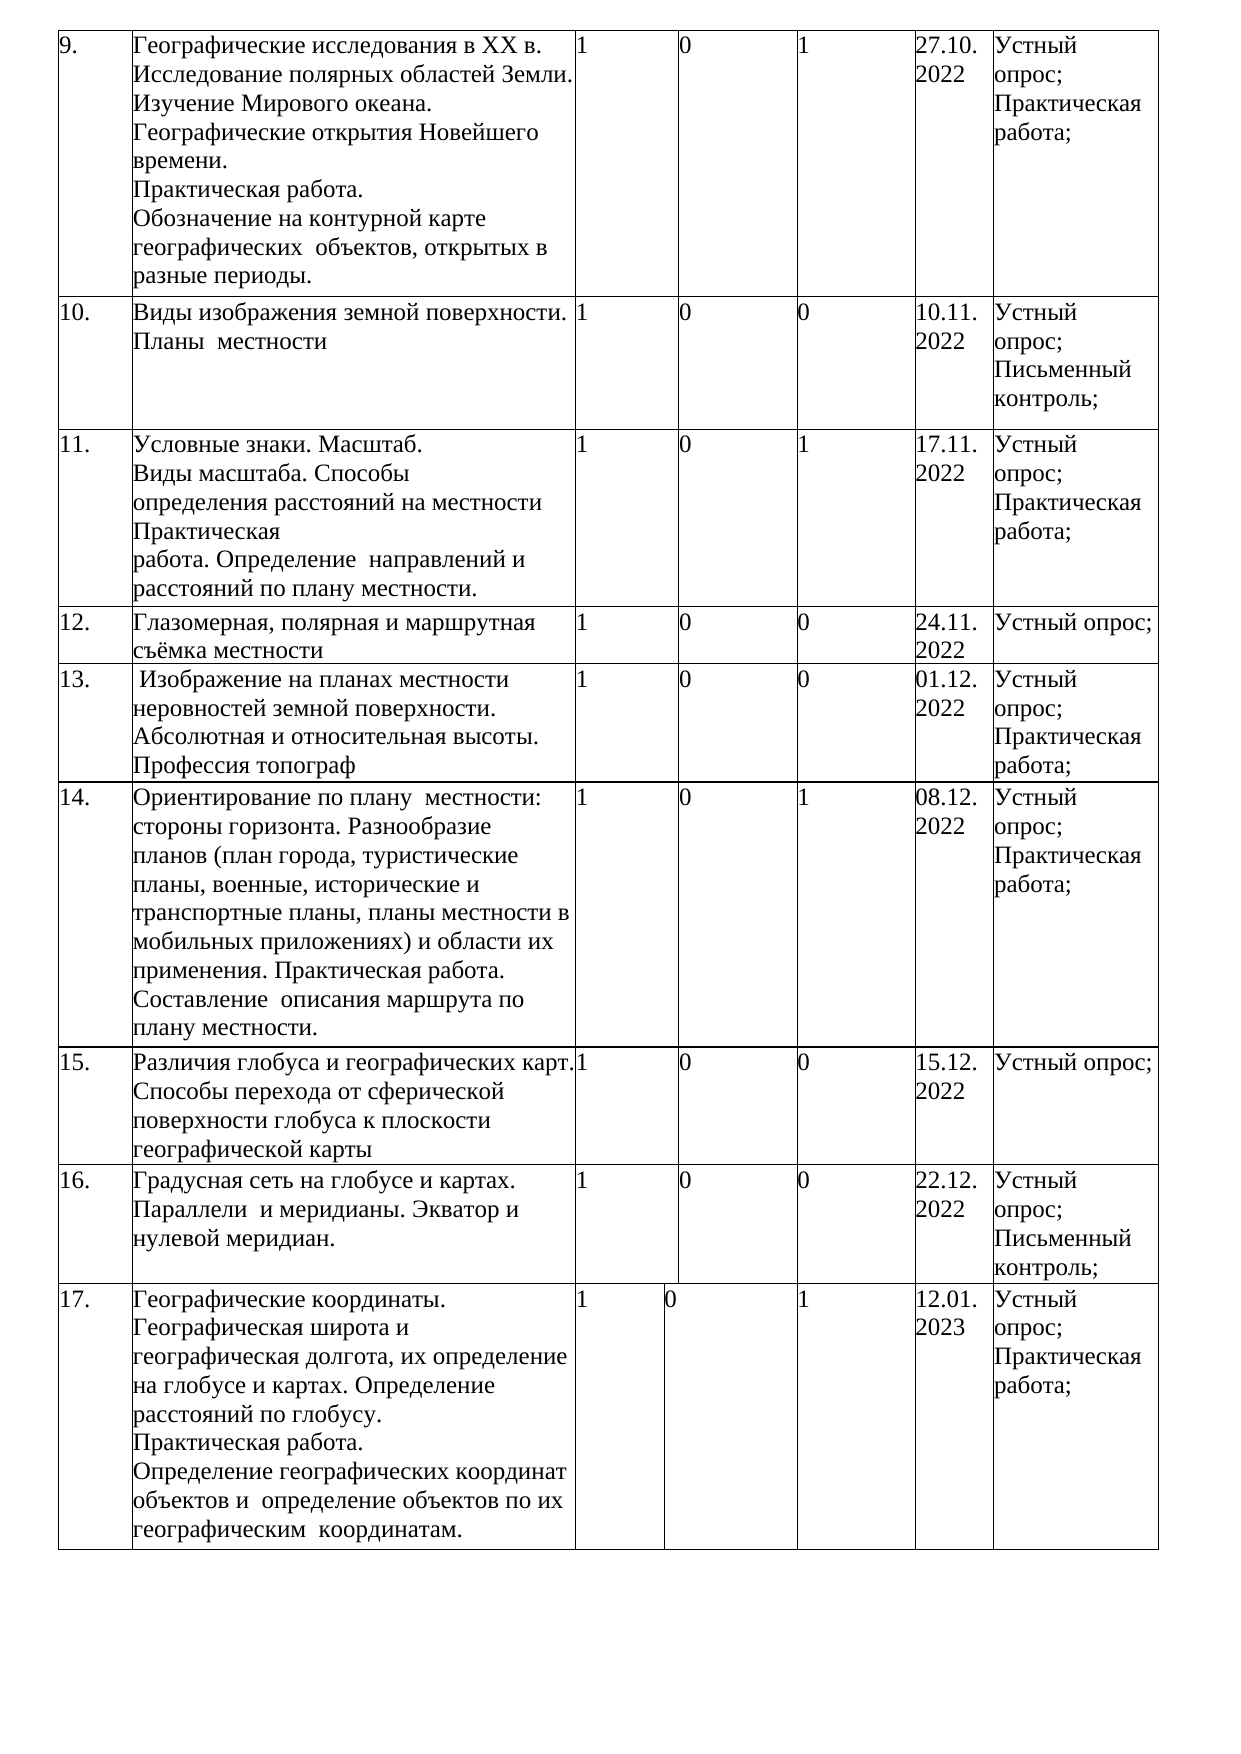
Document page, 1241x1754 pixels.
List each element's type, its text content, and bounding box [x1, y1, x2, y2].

table_cell Устный опрос; Практическая работа; [994, 430, 1158, 606]
table_cell Устный опрос; Практическая работа; [994, 783, 1158, 1046]
table_cell 16. [59, 1165, 132, 1283]
table_cell 1 [576, 1165, 678, 1283]
table_cell 1 [576, 1284, 664, 1549]
table_cell 0 [798, 297, 915, 428]
table_cell 1 [576, 783, 678, 1046]
table_cell 0 [679, 31, 797, 296]
table_cell 12. [59, 607, 132, 663]
table_cell 13. [59, 664, 132, 781]
table_cell 08.12. 2022 [916, 783, 993, 1046]
table_cell 24.11. 2022 [916, 607, 993, 663]
table_cell 0 [679, 783, 797, 1046]
table_cell Условные знаки. Масштаб. Виды масштаба. Способы определения расстояний на местности Практическая работа. Определение направлений и расстояний по плану мест​ности. [133, 430, 575, 606]
table_cell 1 [576, 664, 678, 781]
table_cell 0 [798, 1165, 915, 1283]
table_cell 14. [59, 783, 132, 1046]
table_cell 0 [665, 1284, 797, 1549]
table_cell 27.10. 2022 [916, 31, 993, 296]
table_cell 15.12. 2022 [916, 1048, 993, 1164]
table_cell 1 [576, 430, 678, 606]
table_cell 10. [59, 297, 132, 428]
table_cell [994, 31, 1158, 296]
table_cell Географические исследования в ХХ в. Исследование полярных областей Земли. Изучение Мирового океана. Географические открытия Новейшего времени. Практическая работа. Обозначение на контурной карте географических объектов, открытых в разные периоды. [133, 31, 575, 296]
table_cell 1 [798, 430, 915, 606]
table_cell 12.01. 2023 [916, 1284, 993, 1549]
table_cell 0 [679, 664, 797, 781]
table_cell Изображение на планах местности неровностей земной поверхности. Абсолютная и относительная высоты. Профессия топограф [133, 664, 575, 781]
table_cell Устный опрос; [994, 1048, 1158, 1164]
table_cell 0 [798, 1048, 915, 1164]
table_cell Устный опрос; Практическая работа; [994, 664, 1158, 781]
table_cell Устный опрос; Письменный контроль; [994, 297, 1158, 428]
table_cell Виды изображения земной поверхности. Планы местности [133, 297, 575, 428]
table_cell 0 [679, 1165, 797, 1283]
table_cell 0 [798, 664, 915, 781]
table_cell 11. [59, 430, 132, 606]
table_cell Различия глобуса и географических карт. Способы перехода от сферической поверхности глобуса к плоскости географической карты [133, 1048, 575, 1164]
table_cell 0 [679, 297, 797, 428]
table_cell 1 [576, 607, 678, 663]
table_cell 1 [798, 1284, 915, 1549]
table_cell 01.12. 2022 [916, 664, 993, 781]
table_cell 1 [798, 31, 915, 296]
table_cell 0 [798, 607, 915, 663]
table_cell Географические координаты. Географическая широта и географическая долгота, их определение на глобусе и картах. Определение расстояний по глобусу. Практическая работа. Определение географических координат объектов и определение объектов по их географическим координатам. [133, 1284, 575, 1549]
table_cell Устный опрос; Письменный контроль; [994, 1165, 1158, 1283]
table_cell 17.11. 2022 [916, 430, 993, 606]
table_cell Градусная сеть на глобусе и картах. Параллели и меридианы. Экватор и нулевой меридиан. [133, 1165, 575, 1283]
table_cell 1 [576, 1048, 678, 1164]
table_cell 9. [59, 31, 132, 296]
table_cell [994, 1284, 1158, 1549]
table_cell 0 [679, 430, 797, 606]
table_cell Ориентирование по плану местности: стороны горизонта. Разнообразие планов (план города, туристические планы, военные, исторические и транспортные планы, планы местности в мобильных приложениях) и области их применения. Практическая работа. Составление описания маршрута по плану местности. [133, 783, 575, 1046]
table_cell Устный опрос; [994, 607, 1158, 663]
table_cell 1 [576, 297, 678, 428]
table_cell Глазомерная, полярная и маршрутная съёмка местности [133, 607, 575, 663]
table_cell 1 [798, 783, 915, 1046]
table_cell 0 [679, 607, 797, 663]
table_cell 10.11. 2022 [916, 297, 993, 428]
table_cell 1 [576, 31, 678, 296]
table_cell 22.12. 2022 [916, 1165, 993, 1283]
table_cell 15. [59, 1048, 132, 1164]
table_cell 0 [679, 1048, 797, 1164]
table_cell 17. [59, 1284, 132, 1549]
